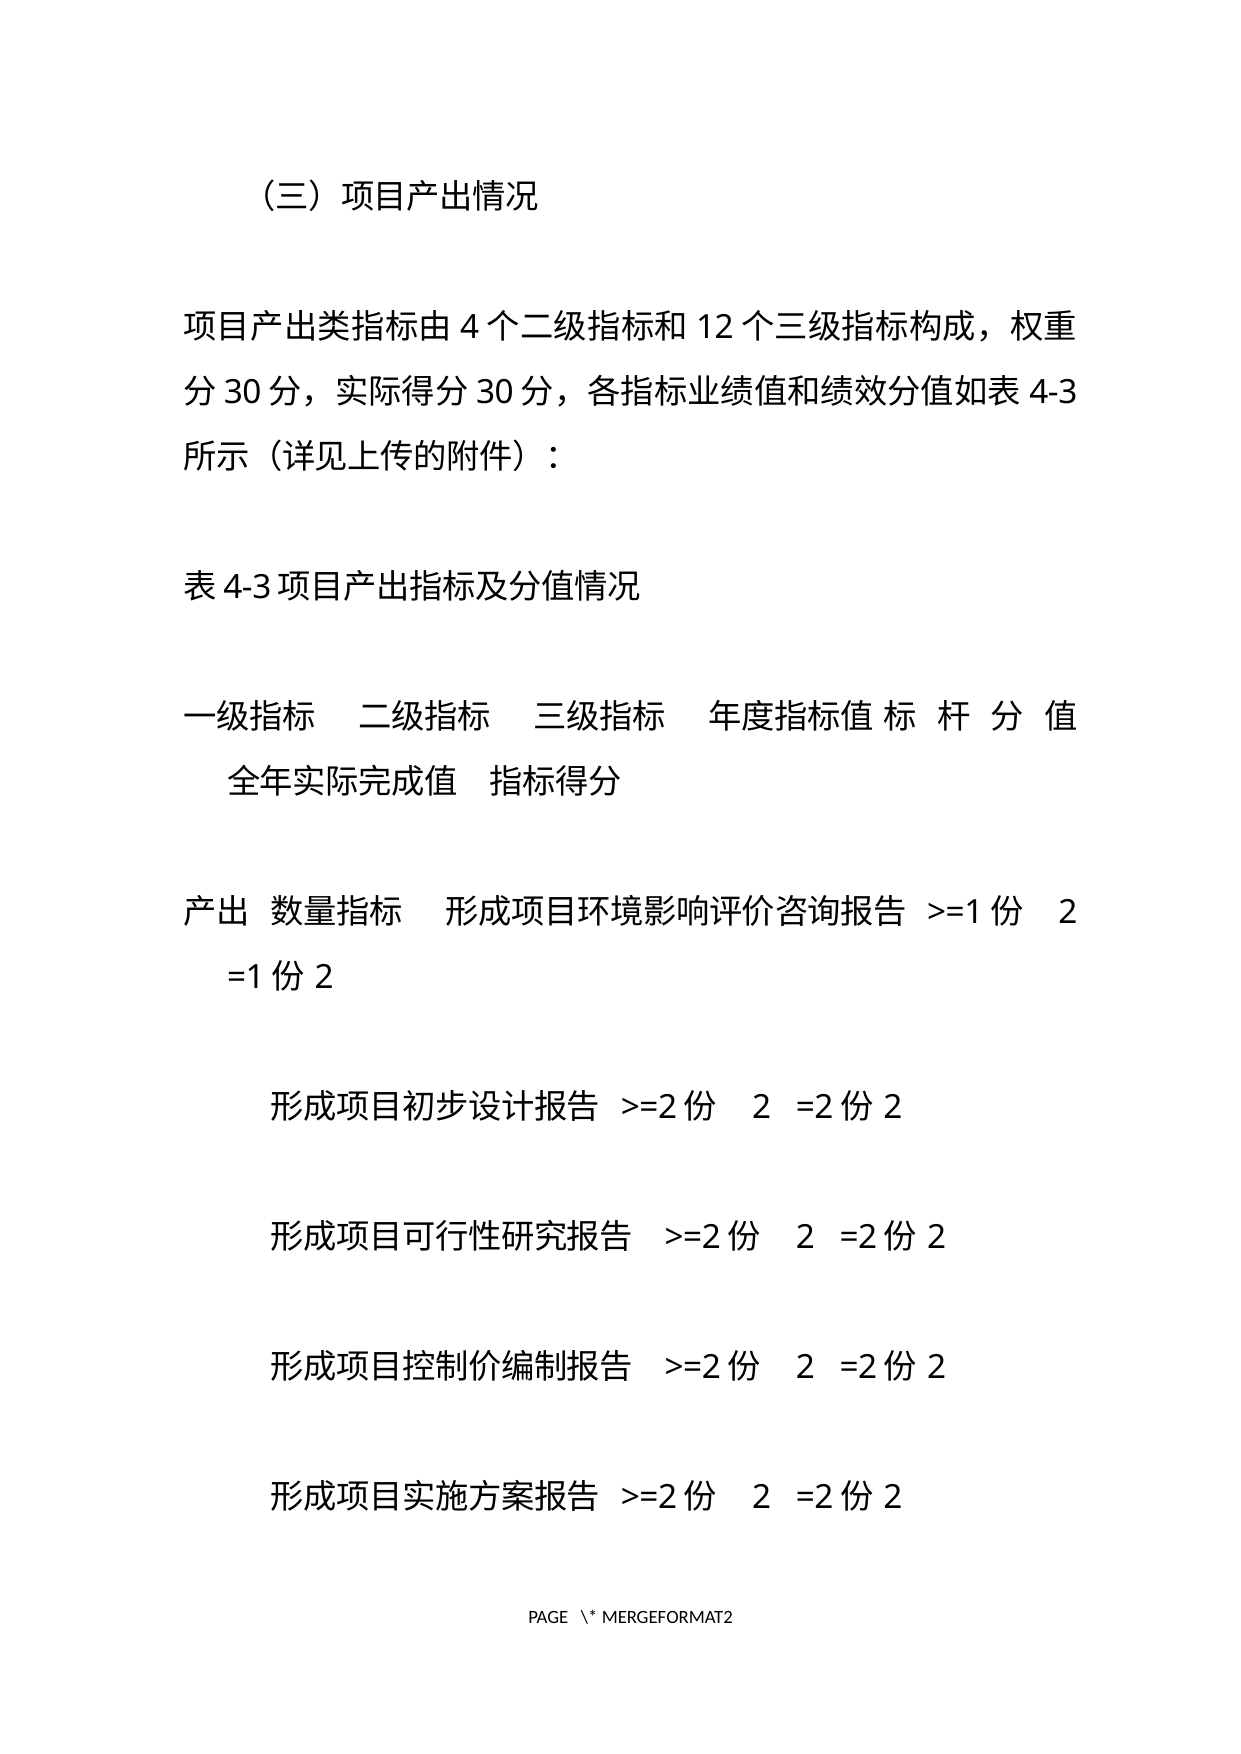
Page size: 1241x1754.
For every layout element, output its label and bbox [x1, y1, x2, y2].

text [183, 162, 1078, 1527]
